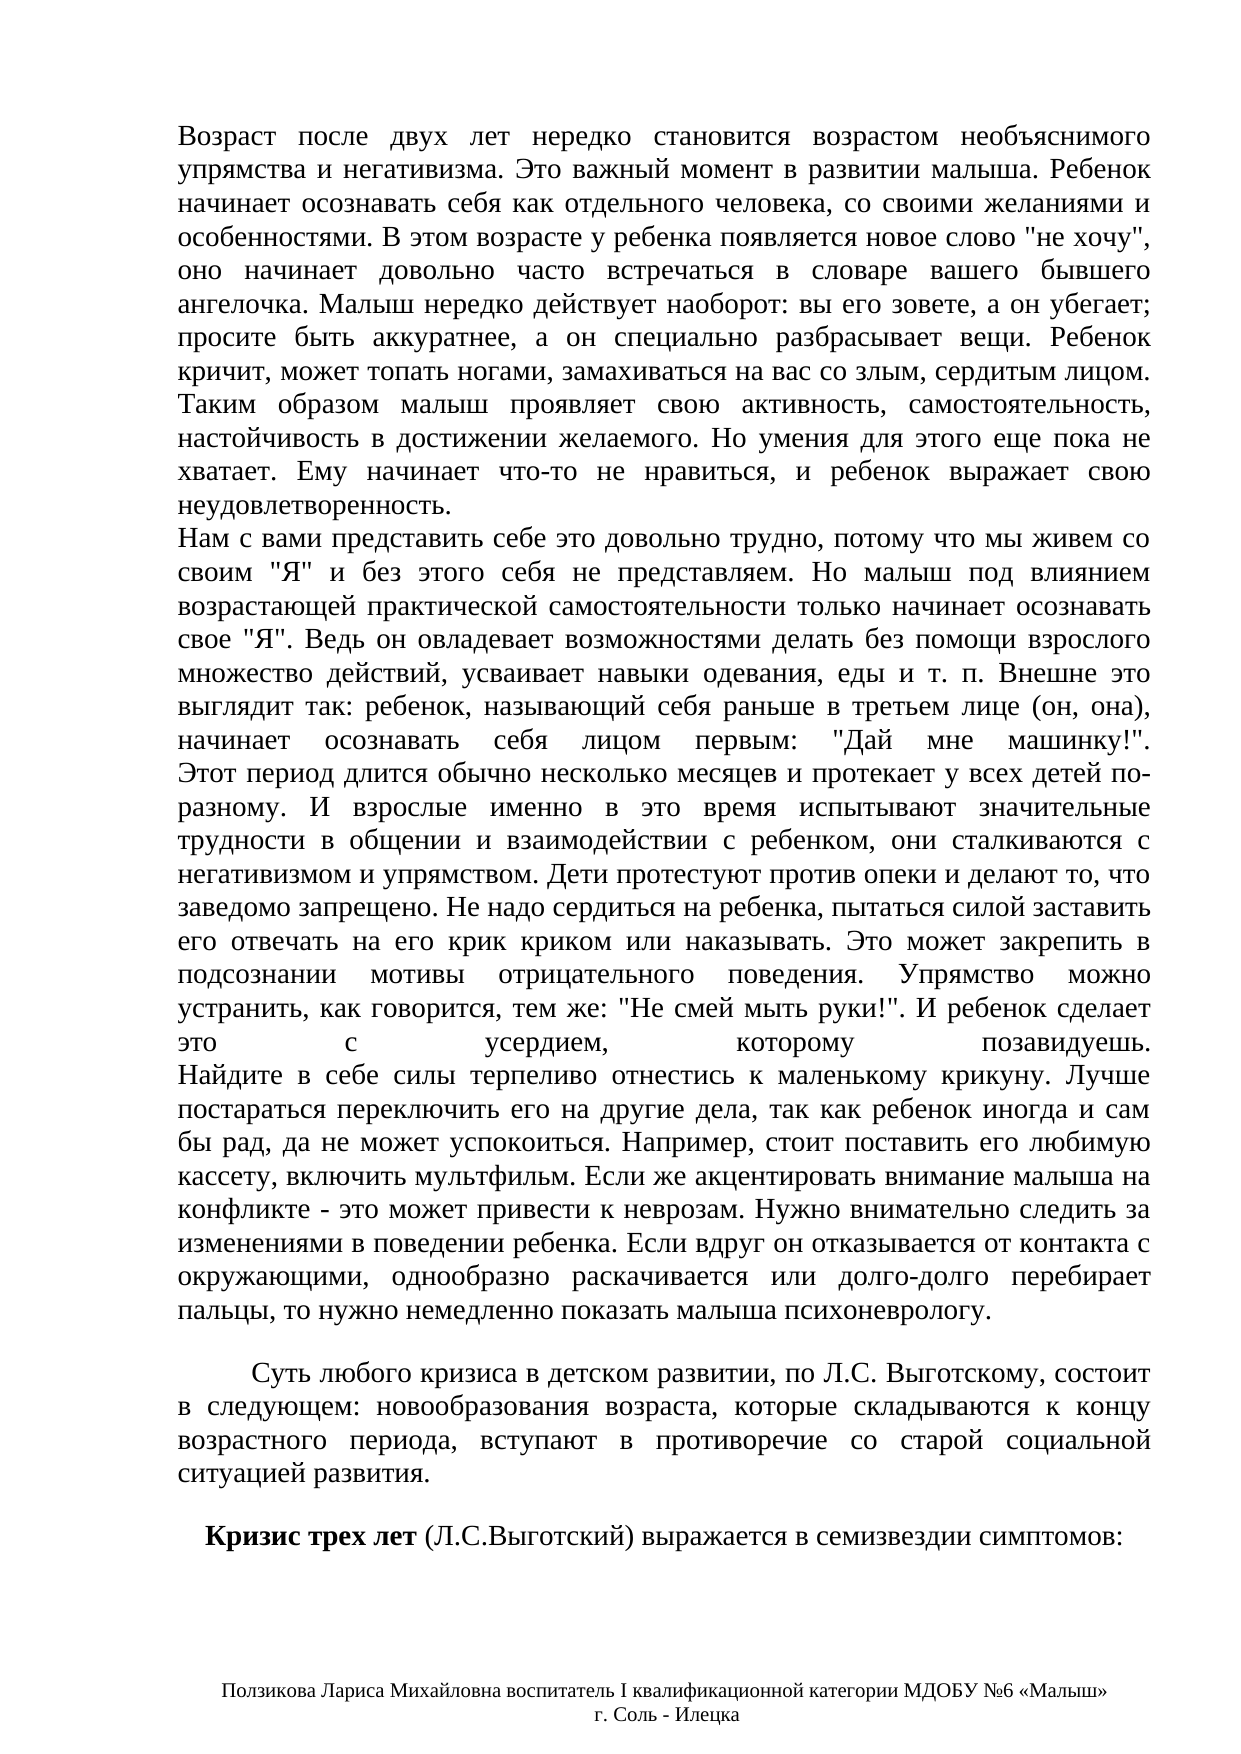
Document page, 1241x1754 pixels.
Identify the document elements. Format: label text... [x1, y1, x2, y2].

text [177, 118, 1152, 1326]
text Кризис трех лет (Л.С.Выготский) выражается в семизвездии симптомов: [177, 1518, 1152, 1552]
text Суть любого кризиса в детском развитии, по Л.С. Выготскому, состоит в следующем: новообразования возраста, которые складываются к концу возрастного периода, вступают в противоречие со старой социальной ситуацией развития. [177, 1355, 1152, 1489]
